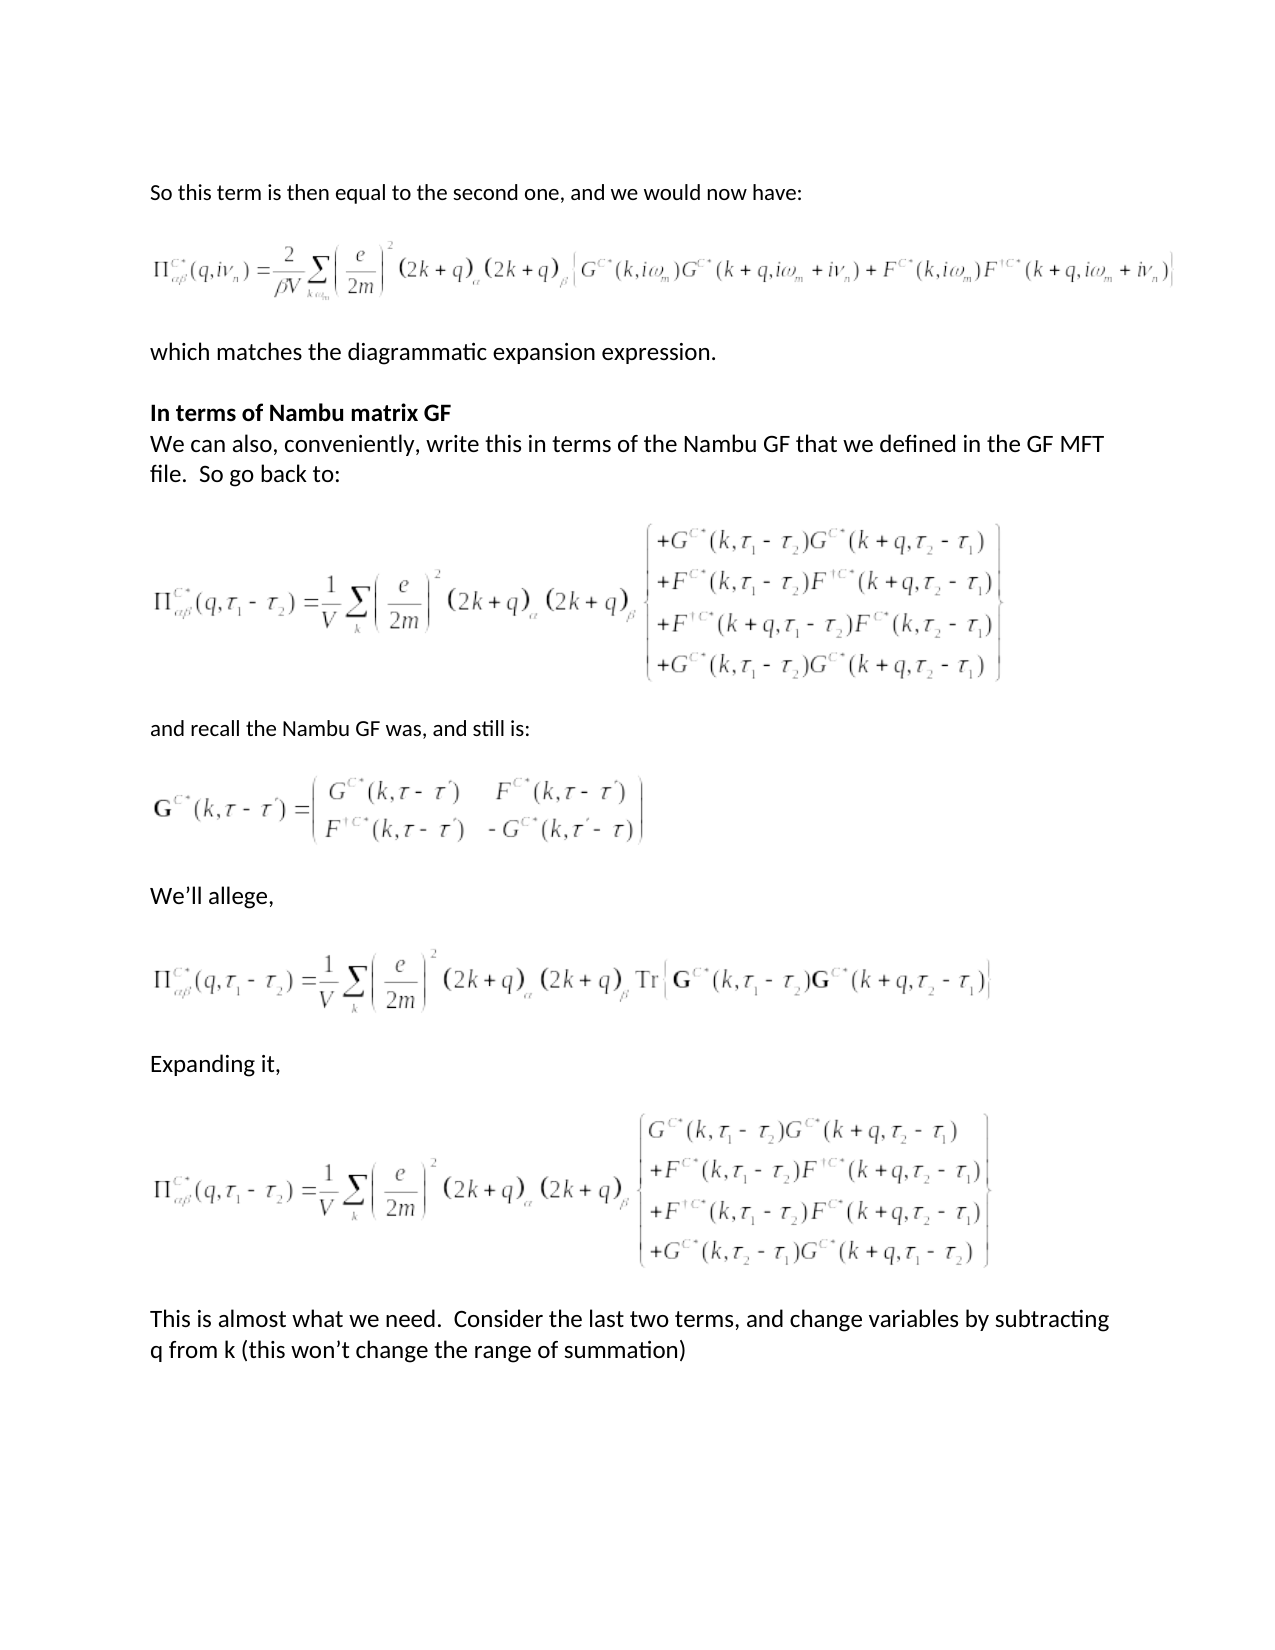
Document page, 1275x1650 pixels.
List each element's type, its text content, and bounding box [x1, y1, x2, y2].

text Expanding it, [150, 1048, 1125, 1079]
text which matches the diagrammatic expansion expression. [150, 336, 1125, 367]
text and recall the Nambu GF was, and still is: [150, 714, 1125, 742]
text In terms of Nambu matrix GF [150, 397, 1125, 428]
text We’ll allege, [150, 881, 1125, 911]
text We can also, conveniently, write this in terms of the Nambu GF that we defined in the GF MFT file. So go back to: [150, 428, 1125, 489]
text This is almost what we need. Consider the last two terms, and change variables by subtracting q from k (this won’t change the range of summation) [150, 1303, 1125, 1364]
text So this term is then equal to the second one, and we would now have: [150, 178, 1125, 206]
